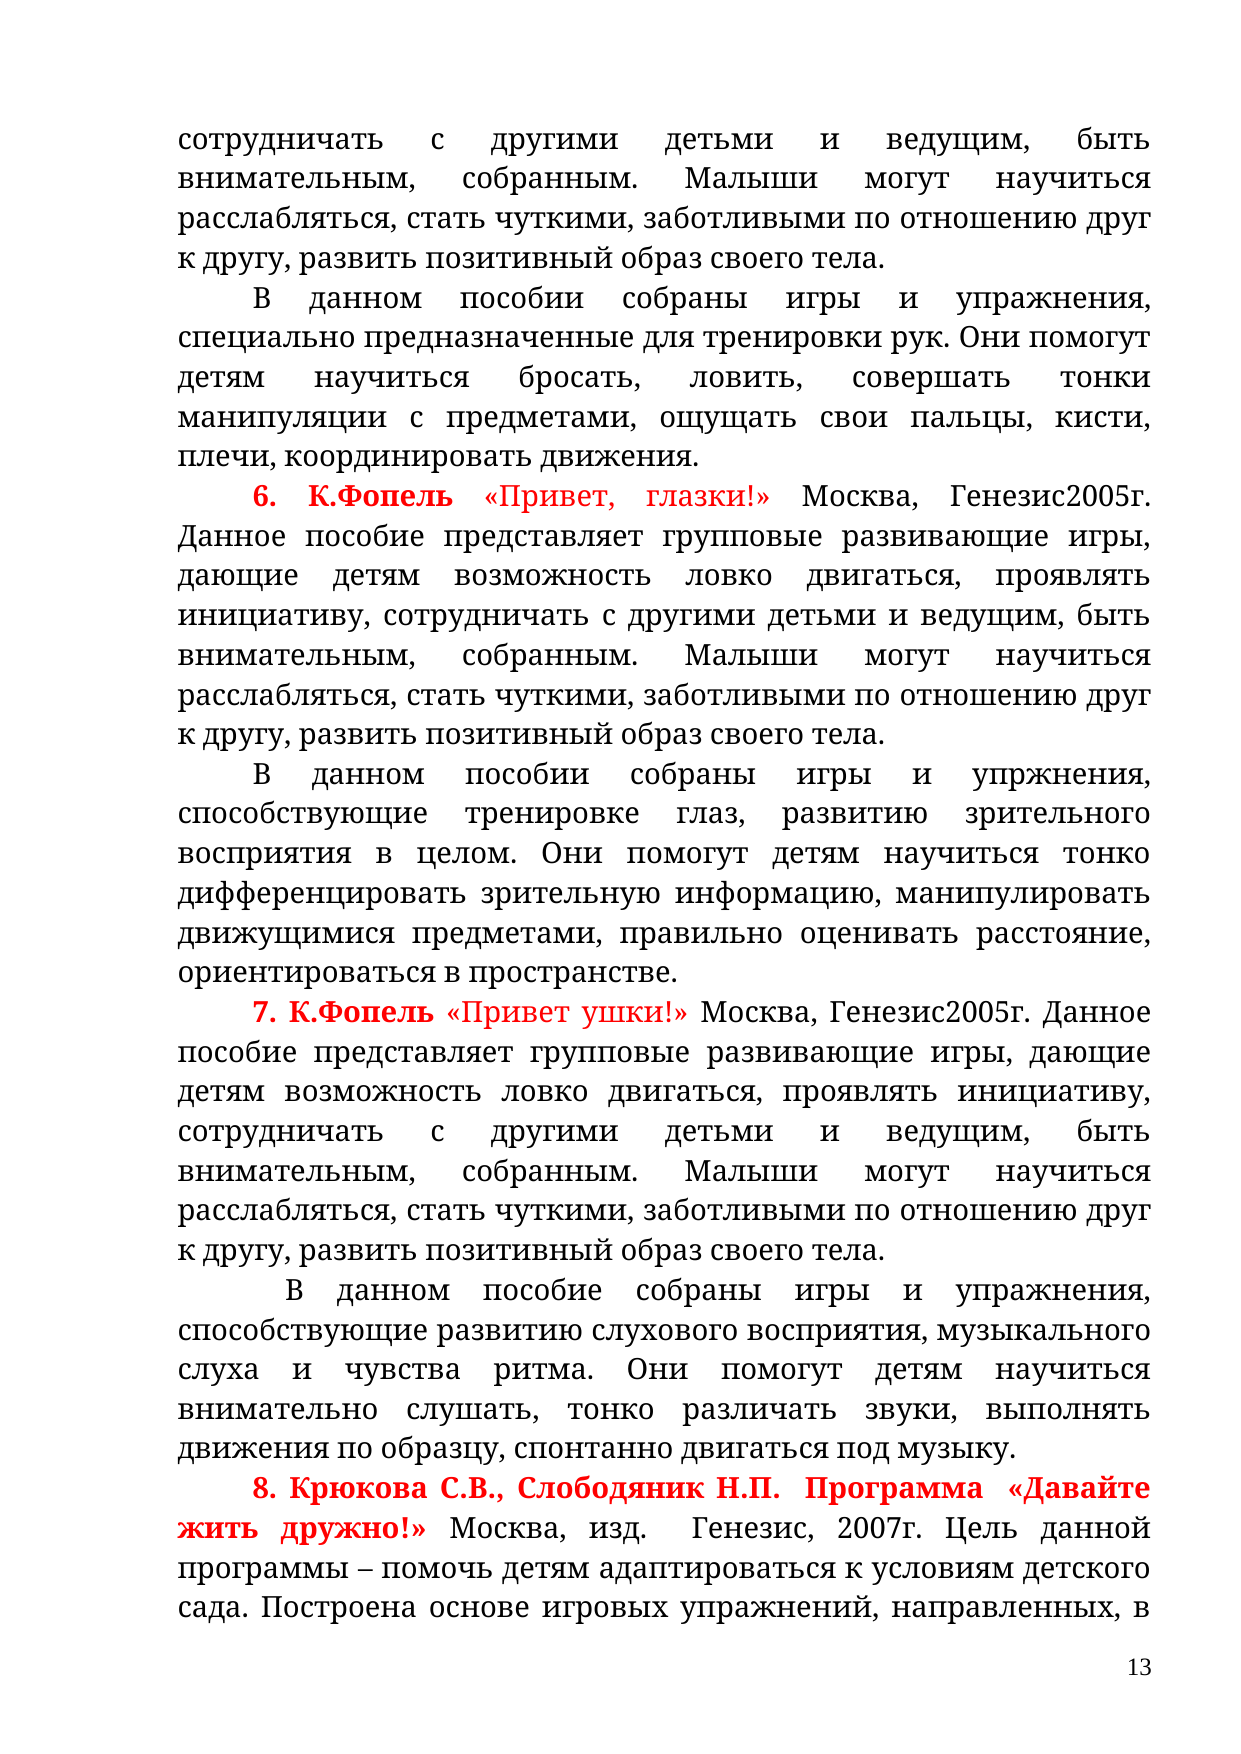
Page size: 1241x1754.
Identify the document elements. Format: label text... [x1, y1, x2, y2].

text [177, 1467, 1152, 1626]
text В данном пособии собраны игры и упражнения, специально предназначенные для тренировки рук. Они помогут детям научиться бросать, ловить, совершать тонки манипуляции с предметами, ощущать свои пальцы, кисти, плечи, координировать движения. [177, 277, 1152, 475]
text В данном пособии собраны игры и упржнения, способствующие тренировке глаз, развитию зрительного восприятия в целом. Они помогут детям научиться тонко дифференцировать зрительную информацию, манипулировать движущимися предметами, правильно оценивать расстояние, ориентироваться в пространстве. [177, 753, 1152, 991]
text 7. К.Фопель «Привет ушки!» Москва, Генезис2005г. Данное пособие представляет групповые развивающие игры, дающие детям возможность ловко двигаться, проявлять инициативу, сотрудничать с другими детьми и ведущим, быть внимательным, собранным. Малыши могут научиться расслабляться, стать чуткими, заботливыми по отношению друг к другу, развить позитивный образ своего тела. [177, 991, 1152, 1269]
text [177, 118, 1152, 277]
text В данном пособие собраны игры и упражнения, способствующие развитию слухового восприятия, музыкального слуха и чувства ритма. Они помогут детям научиться внимательно слушать, тонко различать звуки, выполнять движения по образцу, спонтанно двигаться под музыку. [177, 1269, 1152, 1467]
text 6. К.Фопель «Привет, глазки!» Москва, Генезис2005г. Данное пособие представляет групповые развивающие игры, дающие детям возможность ловко двигаться, проявлять инициативу, сотрудничать с другими детьми и ведущим, быть внимательным, собранным. Малыши могут научиться расслабляться, стать чуткими, заботливыми по отношению друг к другу, развить позитивный образ своего тела. [177, 475, 1152, 753]
